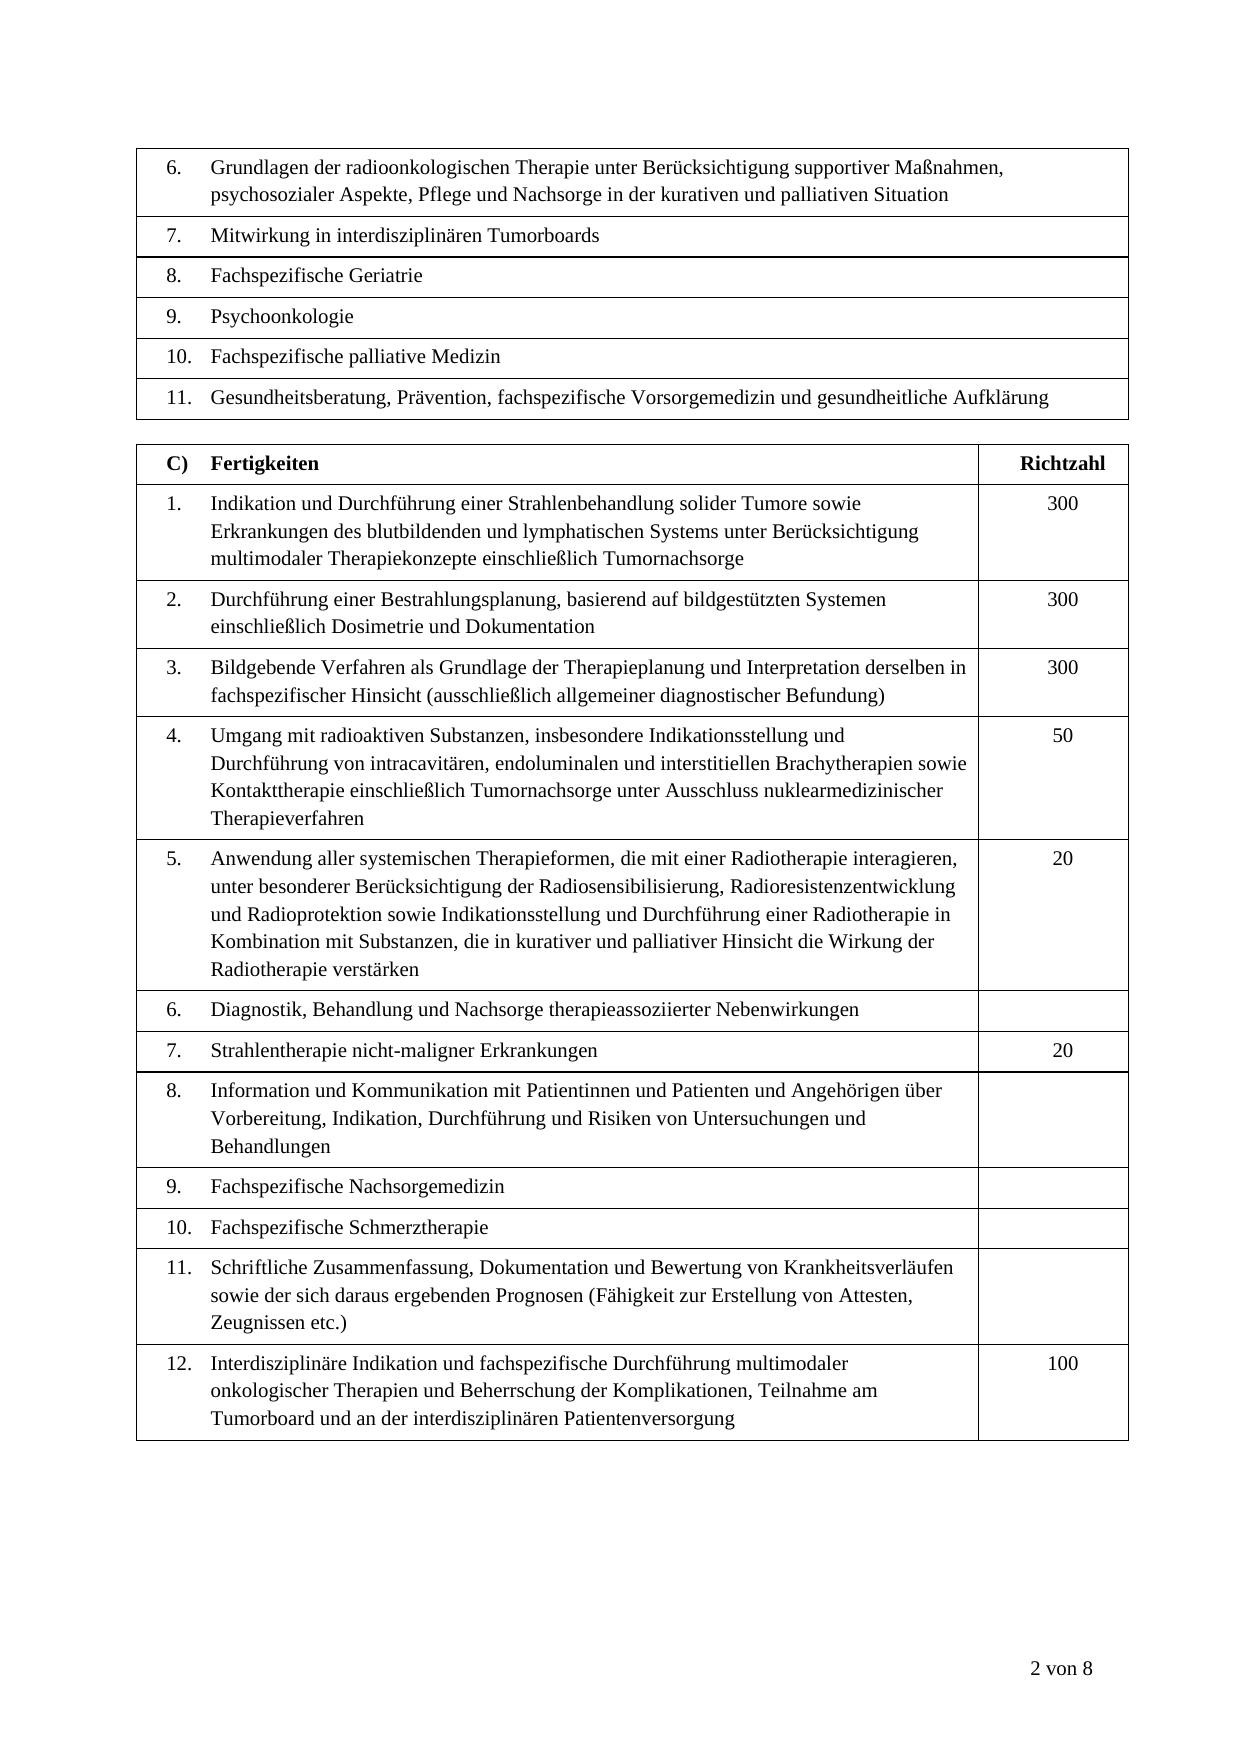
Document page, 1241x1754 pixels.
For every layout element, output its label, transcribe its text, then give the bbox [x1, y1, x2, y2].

table_cell 300 [979, 485, 1128, 580]
table_cell Fachspezifische Nachsorgemedizin [137, 1168, 978, 1208]
table_cell Fachspezifische palliative Medizin [137, 339, 1128, 378]
table_cell Mitwirkung in interdisziplinären Tumorboards [137, 217, 1128, 256]
table_cell Durchführung einer Bestrahlungsplanung, basierend auf bildgestützten Systemen einschließlich Dosimetrie und Dokumentation [137, 581, 978, 648]
table_cell [979, 1249, 1128, 1344]
table_cell Interdisziplinäre Indikation und fachspezifische Durchführung multimodaler onkologischer Therapien und Beherrschung der Komplikationen, Teilnahme am Tumorboard und an der interdisziplinären Patientenversorgung [137, 1345, 978, 1439]
table_header C) Fertigkeiten [137, 445, 978, 484]
table_cell [979, 991, 1128, 1031]
table_cell [979, 1209, 1128, 1248]
table_cell Grundlagen der radioonkologischen Therapie unter Berücksichtigung supportiver Maßnahmen, psychosozialer Aspekte, Pflege und Nachsorge in der kurativen und palliativen Situation [137, 149, 1128, 216]
table_cell 100 [979, 1345, 1128, 1439]
table_cell Psychoonkologie [137, 298, 1128, 337]
table_cell 20 [979, 1032, 1128, 1071]
table_cell Fachspezifische Schmerztherapie [137, 1209, 978, 1248]
table_cell 300 [979, 581, 1128, 648]
table_cell Gesundheitsberatung, Prävention, fachspezifische Vorsorgemedizin und gesundheitliche Aufklärung [137, 379, 1128, 418]
table_cell Umgang mit radioaktiven Substanzen, insbesondere Indikationsstellung und Durchführung von intracavitären, endoluminalen und interstitiellen Brachytherapien sowie Kontakttherapie einschließlich Tumornachsorge unter Ausschluss nuklearmedizinischer Therapieverfahren [137, 717, 978, 839]
table_cell [979, 1168, 1128, 1208]
table_cell 20 [979, 840, 1128, 990]
table_cell Strahlentherapie nicht-maligner Erkrankungen [137, 1032, 978, 1071]
table_cell [979, 1073, 1128, 1167]
table_cell Indikation und Durchführung einer Strahlenbehandlung solider Tumore sowie Erkrankungen des blutbildenden und lymphatischen Systems unter Berücksichtigung multimodaler Therapiekonzepte einschließlich Tumornachsorge [137, 485, 978, 580]
table_cell Schriftliche Zusammenfassung, Dokumentation und Bewertung von Krankheitsverläufen sowie der sich daraus ergebenden Prognosen (Fähigkeit zur Erstellung von Attesten, Zeugnissen etc.) [137, 1249, 978, 1344]
table_header Richtzahl [979, 445, 1128, 484]
table_cell 50 [979, 717, 1128, 839]
table_cell Anwendung aller systemischen Therapieformen, die mit einer Radiotherapie interagieren, unter besonderer Berücksichtigung der Radiosensibilisierung, Radioresistenzentwicklung und Radioprotektion sowie Indikationsstellung und Durchführung einer Radiotherapie in Kombination mit Substanzen, die in kurativer und palliativer Hinsicht die Wirkung der Radiotherapie verstärken [137, 840, 978, 990]
table_cell Diagnostik, Behandlung und Nachsorge therapieassoziierter Nebenwirkungen [137, 991, 978, 1031]
table_cell Information und Kommunikation mit Patientinnen und Patienten und Angehörigen über Vorbereitung, Indikation, Durchführung und Risiken von Untersuchungen und Behandlungen [137, 1073, 978, 1167]
table_cell Fachspezifische Geriatrie [137, 258, 1128, 297]
table_cell Bildgebende Verfahren als Grundlage der Therapieplanung und Interpretation derselben in fachspezifischer Hinsicht (ausschließlich allgemeiner diagnostischer Befundung) [137, 649, 978, 716]
table_cell 300 [979, 649, 1128, 716]
